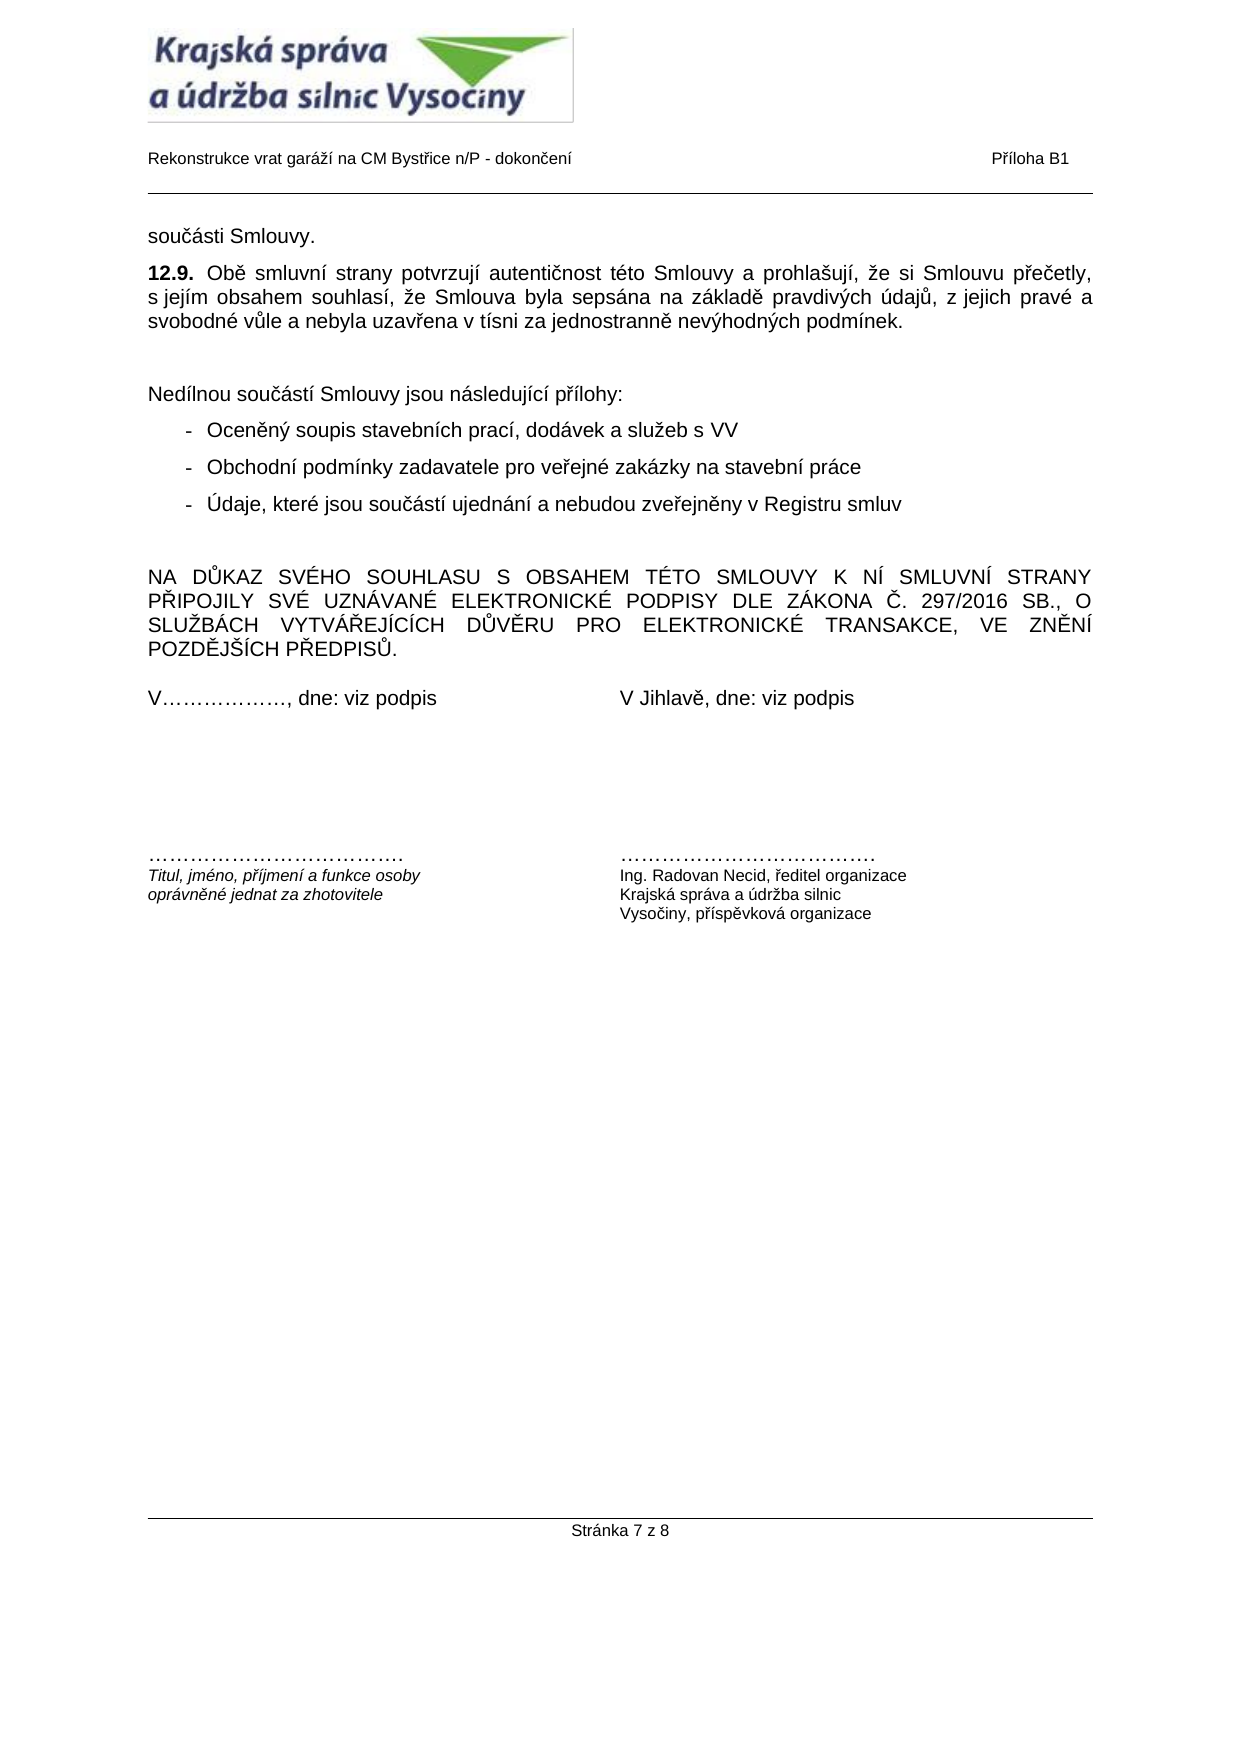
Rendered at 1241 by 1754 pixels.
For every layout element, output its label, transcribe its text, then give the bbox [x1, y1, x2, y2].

list Obchodní podmínky zadavatele pro veřejné zakázky na stavební práce [185, 455, 1093, 479]
text NA DŮKAZ SVÉHO SOUHLASU S OBSAHEM TÉTO smlouvy K NÍ SMLUVNÍ STRANY PŘIPOJILY SVÉ UZNÁVANÉ ELEKTRONICKÉ PODPISY DLE ZÁKONA Č. 297/2016 SB., O SLUŽBÁCH VYTVÁŘEJÍCÍCH DŮVĚRU PRO ELEKTRONICKÉ TRANSAKCE, VE ZNĚNÍ POZDĚJŠÍCH PŘEDPISŮ. [148, 564, 1093, 660]
text Nedílnou součástí Smlouvy jsou následující přílohy: [148, 382, 1093, 406]
list Údaje, které jsou součástí ujednání a nebudou zveřejněny v Registru smluv [185, 491, 1093, 516]
list Obě smluvní strany potvrzují autentičnost této Smlouvy a prohlašují, že si Smlouvu přečetly, s jejím obsahem souhlasí, že Smlouva byla sepsána na základě pravdivých údajů, z jejich pravé a svobodné vůle a nebyla uzavřena v tísni za jednostranně nevýhodných podmínek. [148, 261, 1093, 333]
table_header V………………, dne: viz podpis [136, 673, 608, 722]
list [148, 224, 1093, 248]
list Oceněný soupis stavebních prací, dodávek a služeb s VV [185, 418, 1093, 442]
picture [147, 28, 574, 124]
table_header V Jihlavě, dne: viz podpis [608, 673, 1080, 722]
table_cell ………………………………. Ing. Radovan Necid, ředitel organizace Krajská správa a údržba silnic Vysočiny, příspěvková organizace [608, 722, 1080, 923]
table_cell ………………………………. Titul, jméno, příjmení a funkce osoby oprávněné jednat za zhotovitele [136, 722, 608, 923]
